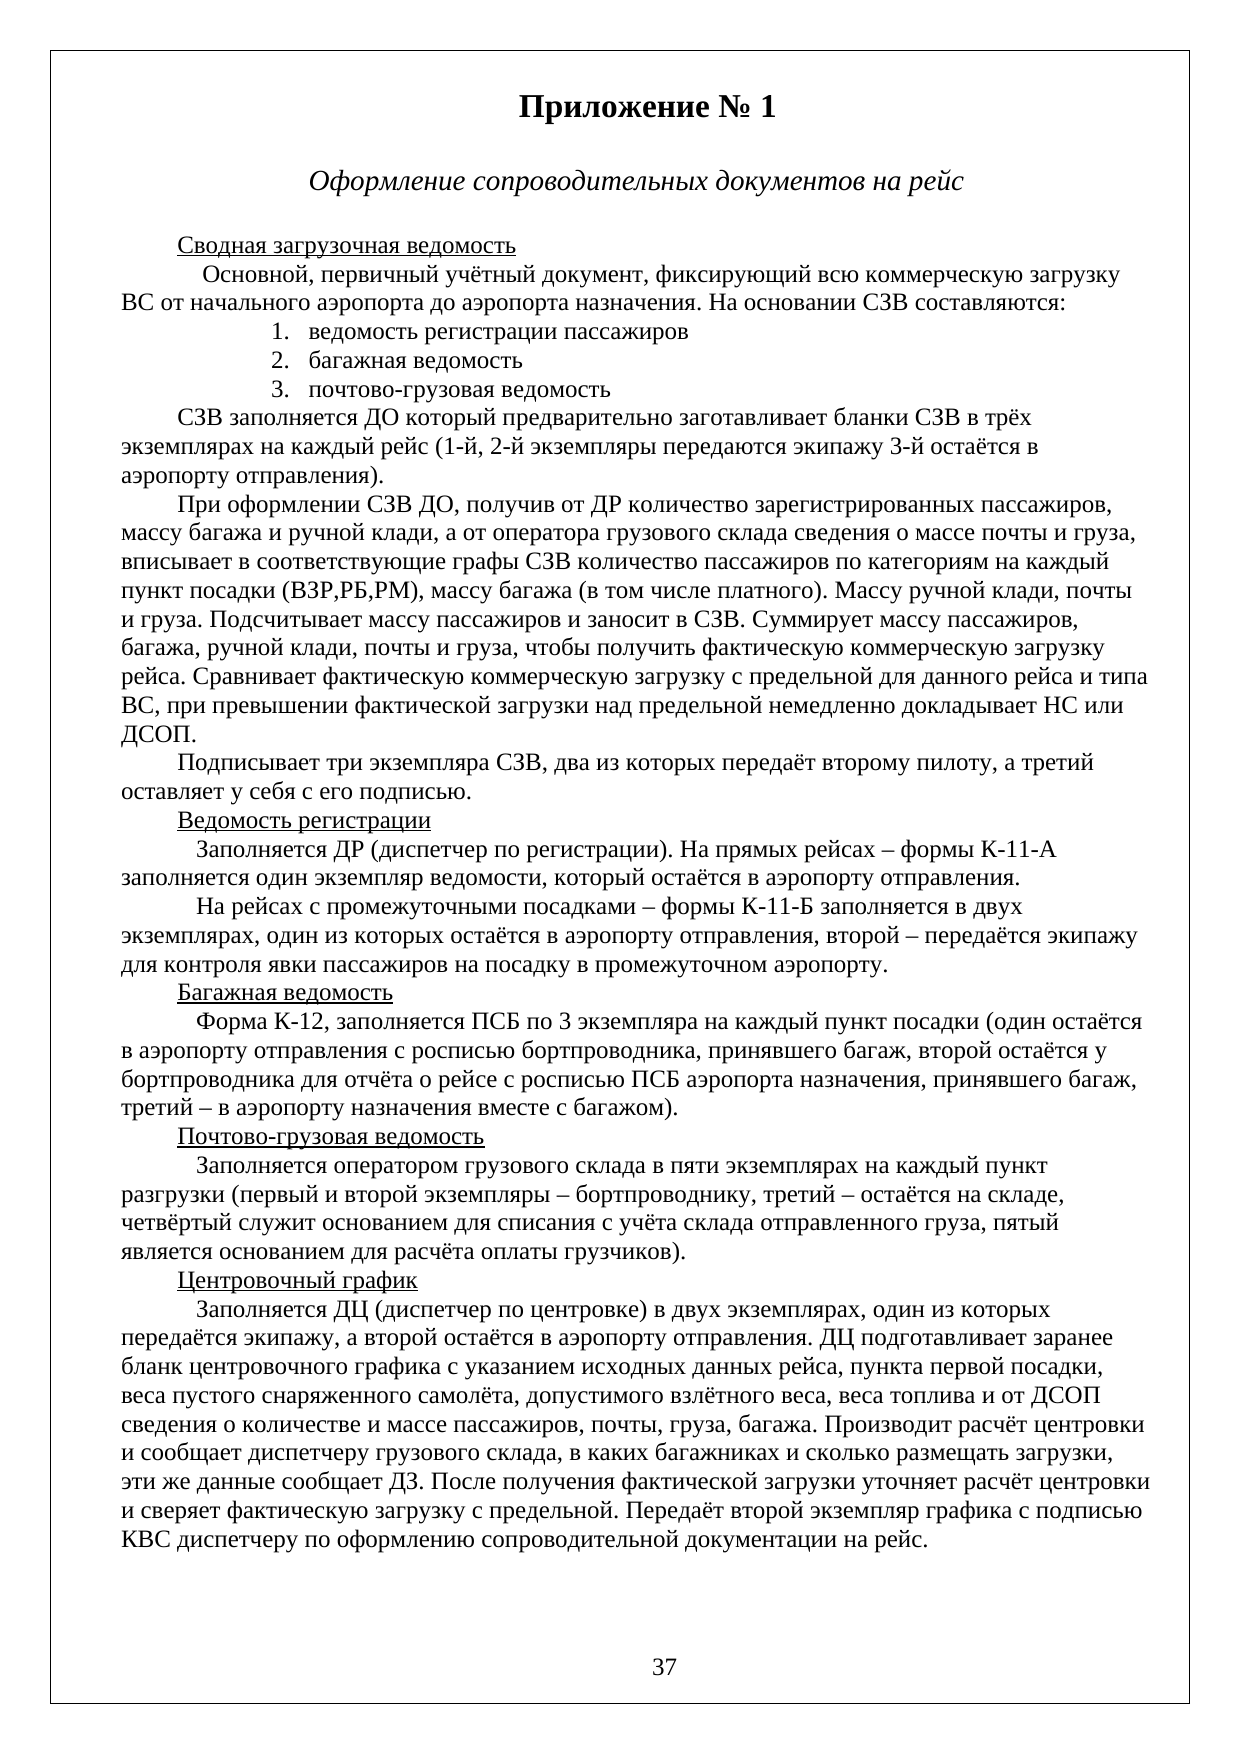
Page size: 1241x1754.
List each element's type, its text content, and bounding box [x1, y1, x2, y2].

text Ведомость регистрации [177, 805, 1152, 834]
text Почтово-грузовая ведомость [121, 1121, 1152, 1150]
text Оформление сопроводительных документов на рейс [202, 163, 1152, 196]
text Заполняется ДР (диспетчер по регистрации). На прямых рейсах – формы К-11-А заполняется один экземпляр ведомости, который остаётся в аэропорту отправления. [121, 834, 1152, 891]
text Багажная ведомость [121, 977, 1152, 1006]
text Форма К-12, заполняется ПСБ по 3 экземпляра на каждый пункт посадки (один остаётся в аэропорту отправления с росписью бортпроводника, принявшего багаж, второй остаётся у бортпроводника для отчёта о рейсе с росписью ПСБ аэропорта назначения, принявшего багаж, третий – в аэропорту назначения вместе с багажом). [121, 1006, 1152, 1121]
text На рейсах с промежуточными посадками – формы К-11-Б заполняется в двух экземплярах, один из которых остаётся в аэропорту отправления, второй – передаётся экипажу для контроля явки пассажиров на посадку в промежуточном аэропорту. [121, 891, 1152, 977]
list ведомость регистрации пассажиров [271, 316, 1152, 345]
text Заполняется ДЦ (диспетчер по центровке) в двух экземплярах, один из которых передаётся экипажу, а второй остаётся в аэропорту отправления. ДЦ подготавливает заранее бланк центровочного графика с указанием исходных данных рейса, пункта первой посадки, веса пустого снаряженного самолёта, допустимого взлётного веса, веса топлива и от ДСОП сведения о количестве и массе пассажиров, почты, груза, багажа. Производит расчёт центровки и сообщает диспетчеру грузового склада, в каких багажниках и сколько размещать загрузки, эти же данные сообщает ДЗ. После получения фактической загрузки уточняет расчёт центровки и сверяет фактическую загрузку с предельной. Передаёт второй экземпляр графика с подписью КВС диспетчеру по оформлению сопроводительной документации на рейс. [121, 1294, 1152, 1552]
text Основной, первичный учётный документ, фиксирующий всю коммерческую загрузку ВС от начального аэропорта до аэропорта назначения. На основании СЗВ составляются: [121, 259, 1152, 316]
text Подписывает три экземпляра СЗВ, два из которых передаёт второму пилоту, а третий оставляет у себя с его подписью. [121, 747, 1152, 805]
text СЗВ заполняется ДО который предварительно заготавливает бланки СЗВ в трёх экземплярах на каждый рейс (1-й, 2-й экземпляры передаются экипажу 3-й остаётся в аэропорту отправления). [121, 402, 1152, 489]
text Заполняется оператором грузового склада в пяти экземплярах на каждый пункт разгрузки (первый и второй экземпляры – бортпроводнику, третий – остаётся на складе, четвёртый служит основанием для списания с учёта склада отправленного груза, пятый является основанием для расчёта оплаты грузчиков). [121, 1150, 1152, 1265]
text Центровочный график [121, 1265, 1152, 1294]
text Приложение № 1 [202, 86, 1152, 124]
list почтово-грузовая ведомость [271, 374, 1152, 402]
text Сводная загрузочная ведомость [121, 230, 1152, 259]
text При оформлении СЗВ ДО, получив от ДР количество зарегистрированных пассажиров, массу багажа и ручной клади, а от оператора грузового склада сведения о массе почты и груза, вписывает в соответствующие графы СЗВ количество пассажиров по категориям на каждый пункт посадки (ВЗР,РБ,РМ), массу багажа (в том числе платного). Массу ручной клади, почты и груза. Подсчитывает массу пассажиров и заносит в СЗВ. Суммирует массу пассажиров, багажа, ручной клади, почты и груза, чтобы получить фактическую коммерческую загрузку рейса. Сравнивает фактическую коммерческую загрузку с предельной для данного рейса и типа ВС, при превышении фактической загрузки над предельной немедленно докладывает НС или ДСОП. [121, 489, 1152, 747]
list багажная ведомость [271, 345, 1152, 374]
